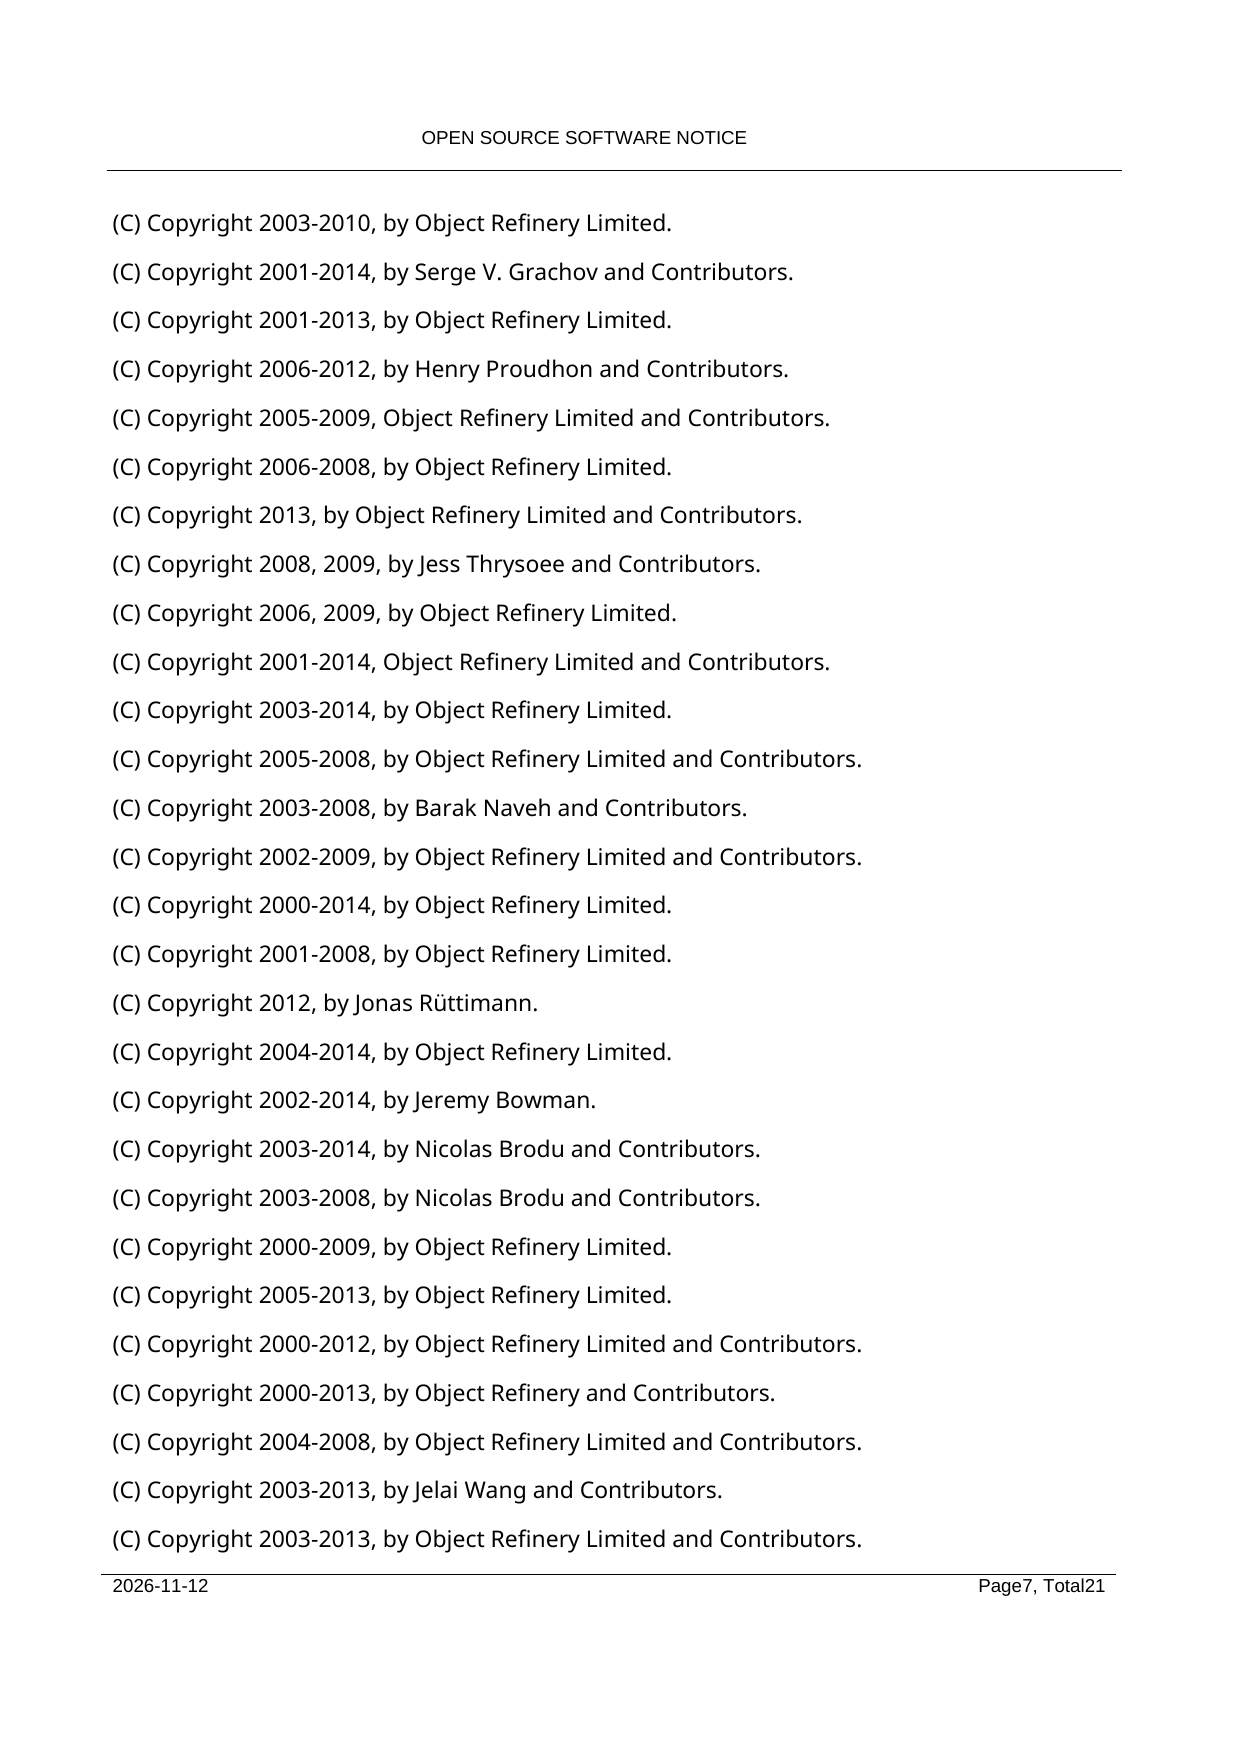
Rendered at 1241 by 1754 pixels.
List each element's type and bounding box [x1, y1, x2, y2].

text [112, 206, 1128, 1555]
